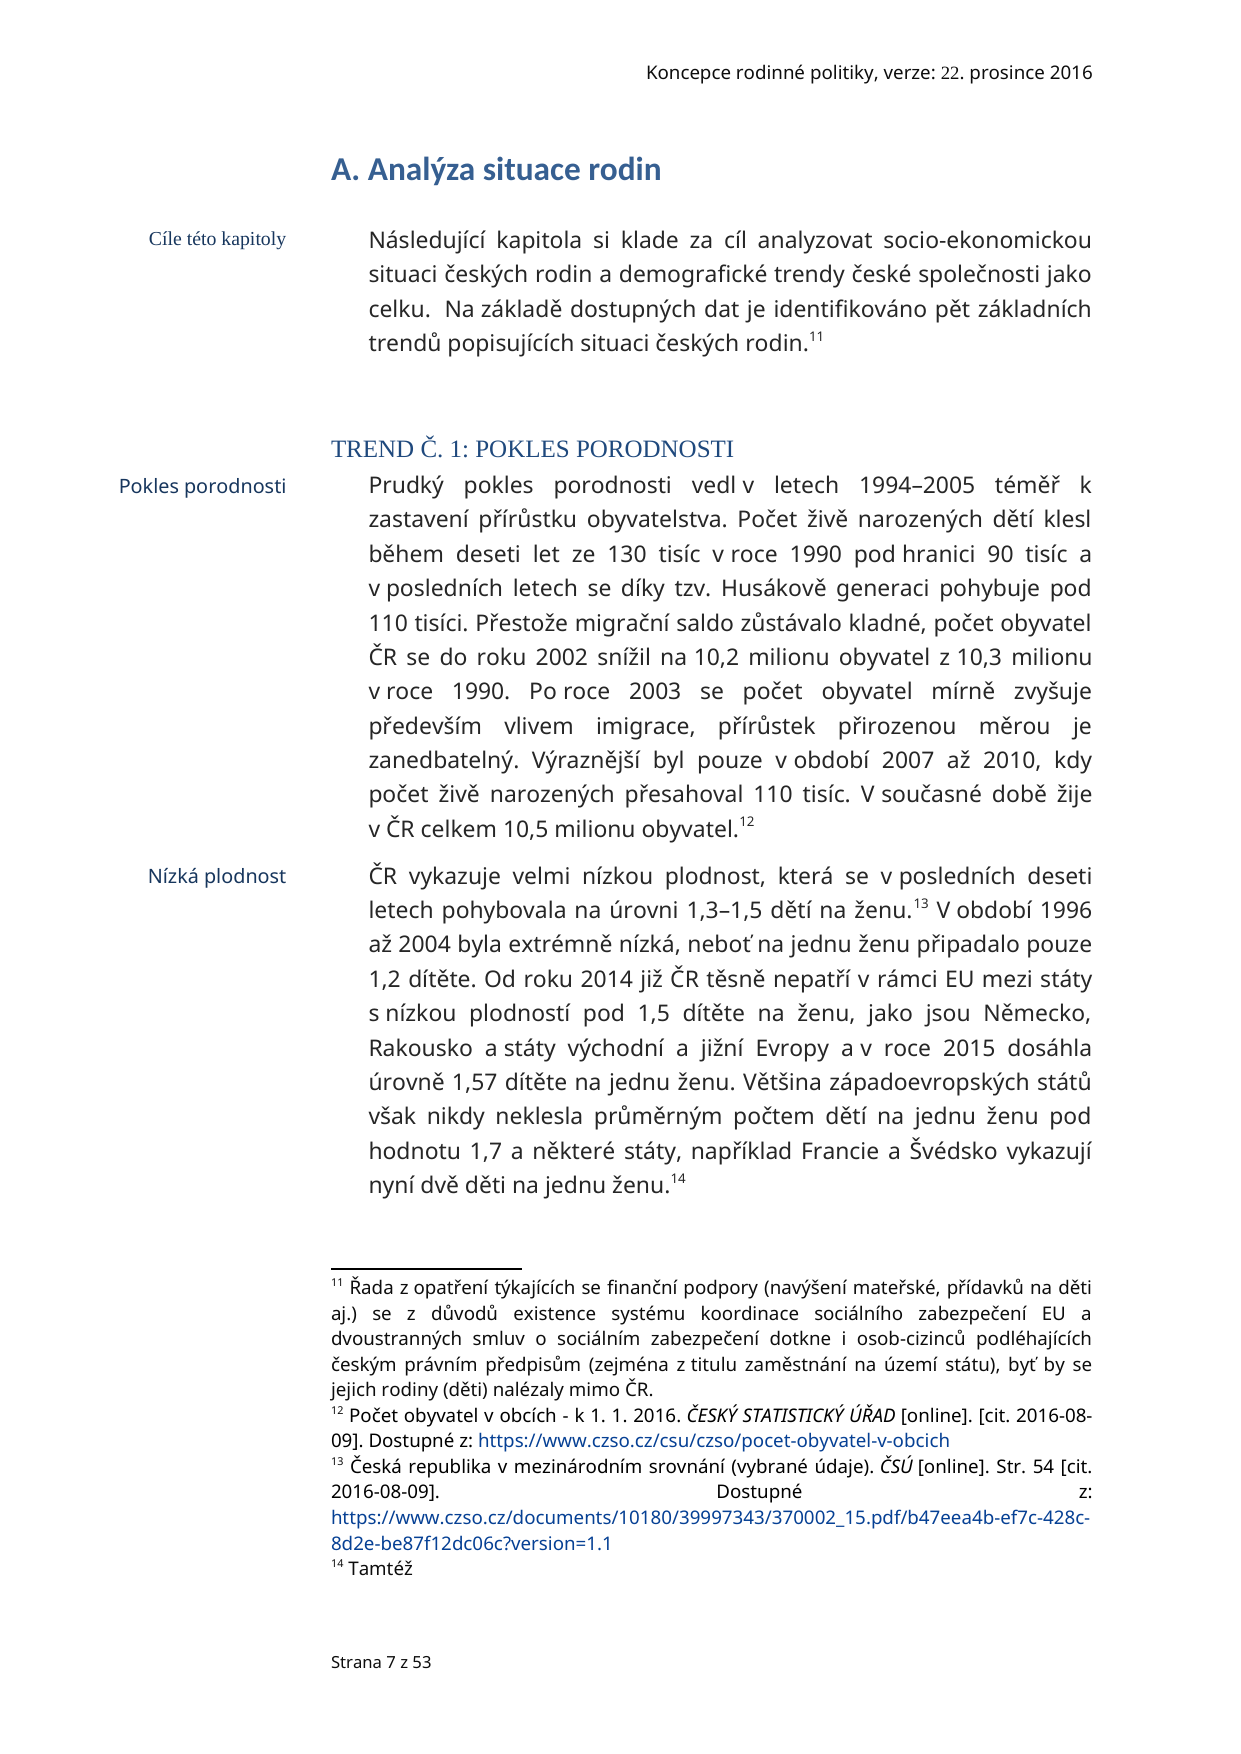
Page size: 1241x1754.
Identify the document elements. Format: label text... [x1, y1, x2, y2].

text Nízká plodnost [81, 863, 286, 890]
list Prudký pokles porodnosti vedl v letech 1994–2005 téměř k zastavení přírůstku obyvatelstva. Počet živě narozených dětí klesl během deseti let ze 130 tisíc v roce 1990 pod hranici 90 tisíc a v posledních letech se díky tzv. Husákově generaci pohybuje pod 110 tisíci. Přestože migrační saldo zůstávalo kladné, počet obyvatel ČR se do roku 2002 snížil na 10,2 milionu obyvatel z 10,3 milionu v roce 1990. Po roce 2003 se počet obyvatel mírně zvyšuje především vlivem imigrace, přírůstek přirozenou měrou je zanedbatelný. Výraznější byl pouze v období 2007 až 2010, kdy počet živě narozených přesahoval 110 tisíc. V současné době žije v ČR celkem 10,5 milionu obyvatel. [368, 469, 1092, 844]
list Následující kapitola si klade za cíl analyzovat socio-ekonomickou situaci českých rodin a demografické trendy české společnosti jako celku. Na základě dostupných dat je identifikováno pět základních trendů popisujících situaci českých rodin. [368, 224, 1092, 358]
list ČR vykazuje velmi nízkou plodnost, která se v posledních deseti letech pohybovala na úrovni 1,3–1,5 dětí na ženu. V období 1996 až 2004 byla extrémně nízká, neboť na jednu ženu připadalo pouze 1,2 dítěte. Od roku 2014 již ČR těsně nepatří v rámci EU mezi státy s nízkou plodností pod 1,5 dítěte na ženu, jako jsou Německo, Rakousko a státy východní a jižní Evropy a v roce 2015 dosáhla úrovně 1,57 dítěte na jednu ženu. Většina západoevropských států však nikdy neklesla průměrným počtem dětí na jednu ženu pod hodnotu 1,7 a některé státy, například Francie a Švédsko vykazují nyní dvě děti na jednu ženu. [368, 859, 1092, 1200]
text Cíle této kapitoly [81, 227, 286, 250]
subtitle A. Analýza situace rodin [331, 148, 1084, 188]
text Pokles porodnosti [81, 472, 286, 499]
subtitle Trend č. 1: Pokles porodnosti [331, 434, 1092, 463]
